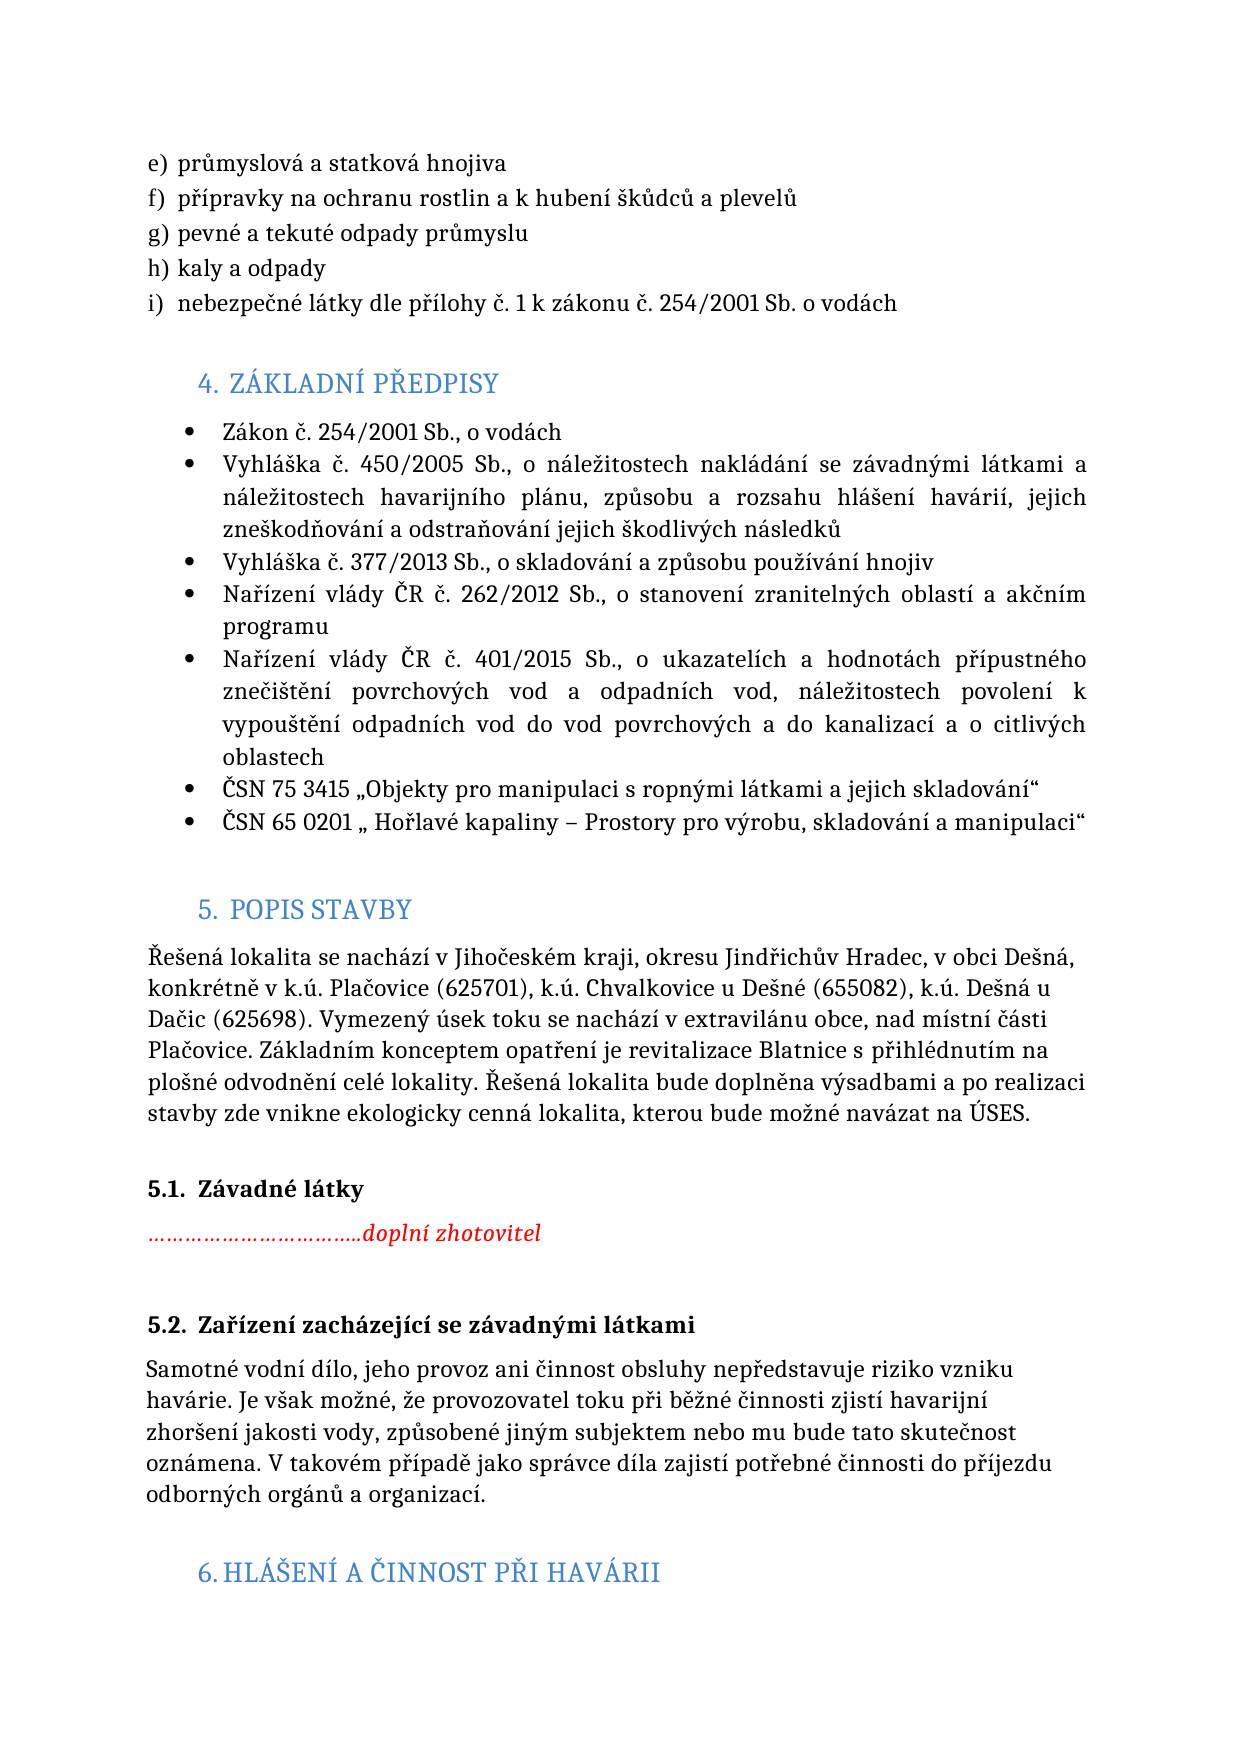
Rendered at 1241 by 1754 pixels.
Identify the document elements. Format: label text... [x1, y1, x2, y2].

list průmyslová a statková hnojiva [148, 148, 1093, 177]
text ……………………………..doplní zhotovitel [148, 1219, 1093, 1248]
list pevné a tekuté odpady průmyslu [148, 218, 1093, 247]
subtitle ZÁKLADNÍ PŘEDPISY [198, 367, 1093, 401]
list přípravky na ochranu rostlin a k hubení škůdců a plevelů [148, 183, 1093, 212]
list Vyhláška č. 377/2013 Sb., o skladování a způsobu používání hnojiv [185, 548, 1088, 577]
list Zákon č. 254/2001 Sb., o vodách [185, 418, 1088, 446]
list Vyhláška č. 450/2005 Sb., o náležitostech nakládání se závadnými látkami a náležitostech havarijního plánu, způsobu a rozsahu hlášení havárií, jejich zneškodňování a odstraňování jejich škodlivých následků [185, 450, 1088, 544]
subtitle HLÁŠENÍ A ČINNOST PŘI HAVÁRII [198, 1557, 1093, 1590]
subtitle POPIS STAVBY [198, 893, 1093, 926]
subtitle Zařízení zacházející se závadnými látkami [148, 1311, 1093, 1339]
list nebezpečné látky dle přílohy č. 1 k zákonu č. 254/2001 Sb. o vodách [148, 288, 1093, 317]
subtitle Závadné látky [148, 1175, 1093, 1203]
list ČSN 65 0201 „ Hořlavé kapaliny – Prostory pro výrobu, skladování a manipulaci“ [185, 807, 1088, 836]
text Samotné vodní dílo, jeho provoz ani činnost obsluhy nepředstavuje riziko vzniku havárie. Je však možné, že provozovatel toku při běžné činnosti zjistí havarijní zhoršení jakosti vody, způsobené jiným subjektem nebo mu bude tato skutečnost oznámena. V takovém případě jako správce díla zajistí potřebné činnosti do příjezdu odborných orgánů a organizací. [146, 1355, 1088, 1508]
list Nařízení vlády ČR č. 401/2015 Sb., o ukazatelích a hodnotách přípustného znečištění povrchových vod a odpadních vod, náležitostech povolení k vypouštění odpadních vod do vod povrchových a do kanalizací a o citlivých oblastech [185, 644, 1088, 771]
list Nařízení vlády ČR č. 262/2012 Sb., o stanovení zranitelných oblastí a akčním programu [185, 580, 1088, 641]
text Řešená lokalita se nachází v Jihočeském kraji, okresu Jindřichův Hradec, v obci Dešná, konkrétně v k.ú. Plačovice (625701), k.ú. Chvalkovice u Dešné (655082), k.ú. Dešná u Dačic (625698). Vymezený úsek toku se nachází v extravilánu obce, nad místní části Plačovice. Základním konceptem opatření je revitalizace Blatnice s přihlédnutím na plošné odvodnění celé lokality. Řešená lokalita bude doplněna výsadbami a po realizaci stavby zde vnikne ekologicky cenná lokalita, kterou bude možné navázat na ÚSES. [148, 943, 1093, 1127]
list kaly a odpady [148, 253, 1093, 282]
list ČSN 75 3415 „Objekty pro manipulaci s ropnými látkami a jejich skladování“ [185, 775, 1088, 804]
